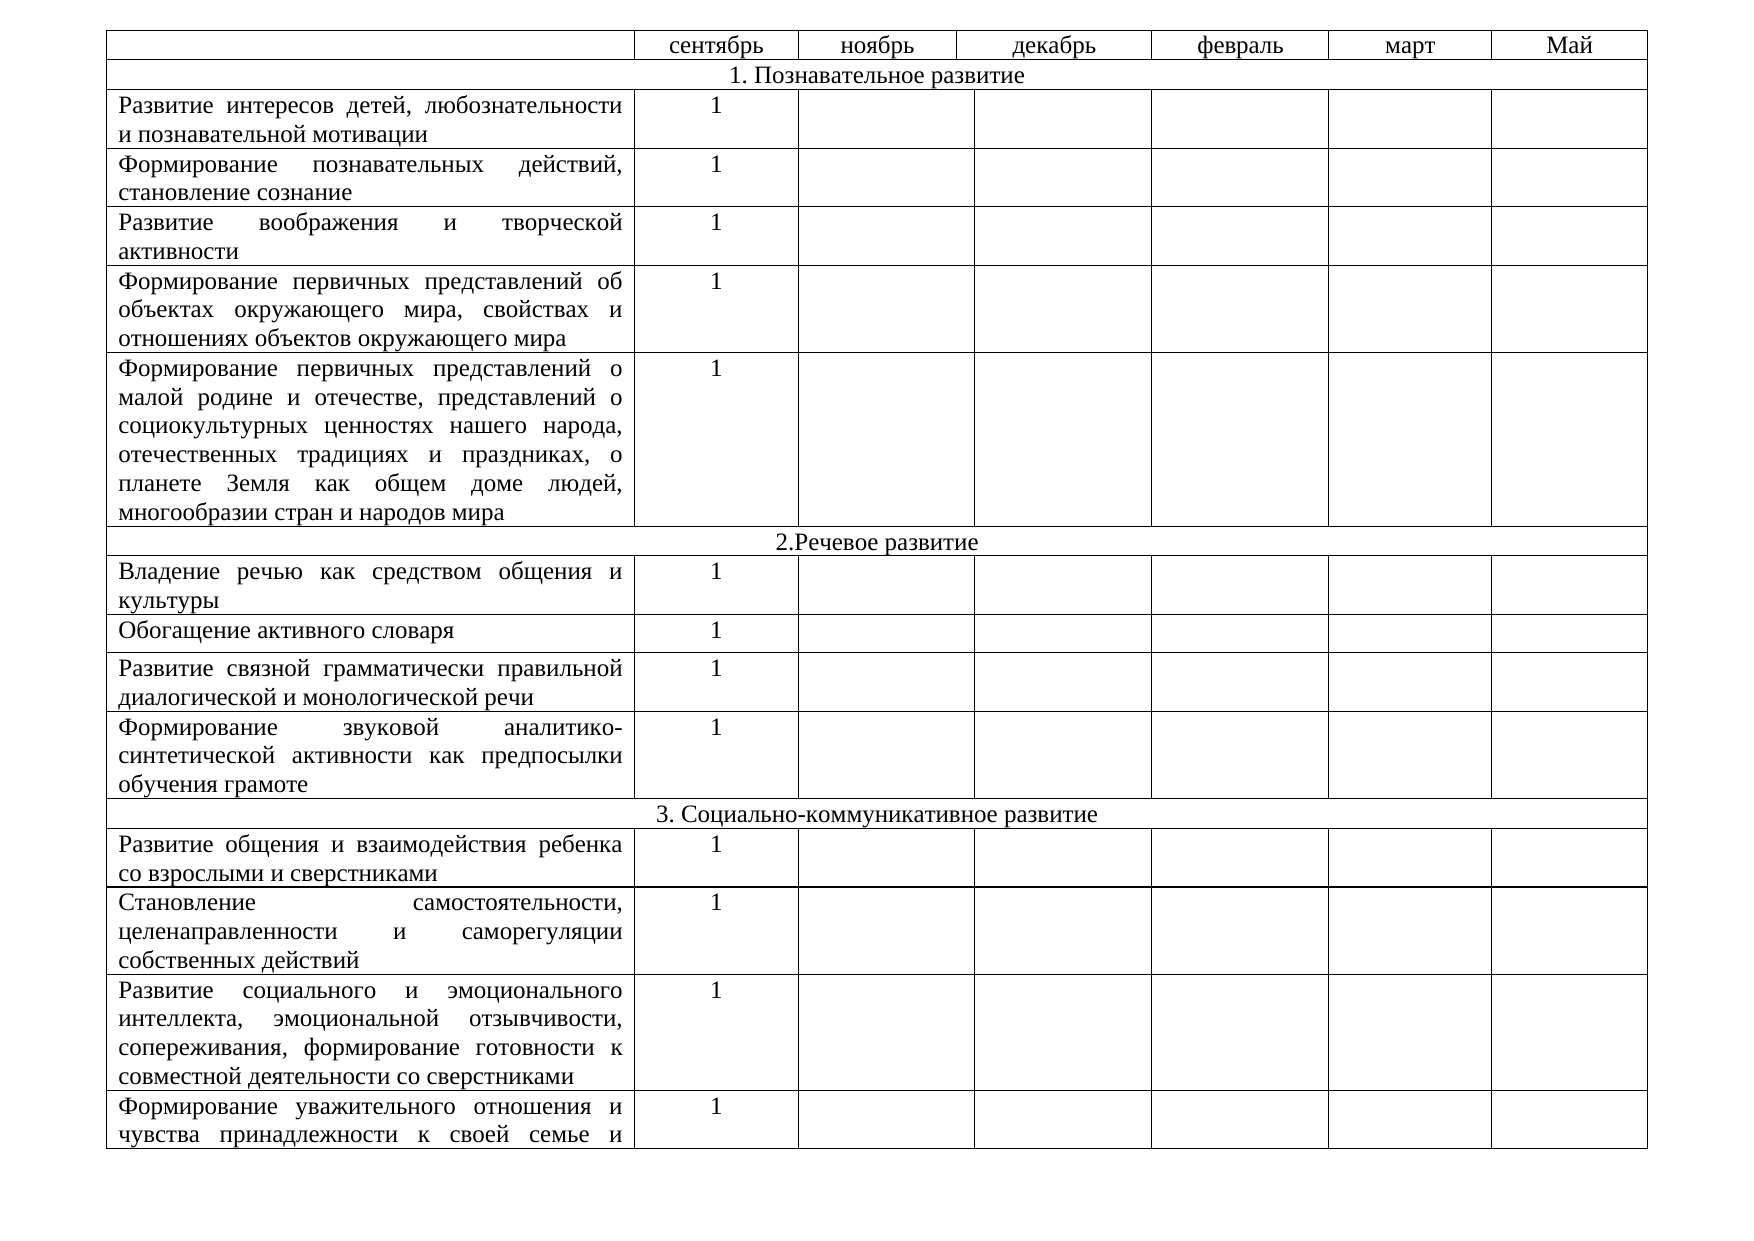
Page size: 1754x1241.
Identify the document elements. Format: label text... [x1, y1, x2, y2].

table_cell [799, 556, 974, 614]
table_cell [1152, 266, 1328, 352]
table_cell [1152, 615, 1328, 652]
table_cell Развитие связной грамматически правильной диалогической и монологической речи [107, 653, 634, 711]
table_cell [1492, 888, 1647, 974]
table_cell 1 [635, 653, 798, 711]
table_cell 1 [635, 975, 798, 1090]
table_header Май [1492, 31, 1647, 59]
table_cell [975, 207, 1151, 265]
table_cell [1492, 975, 1647, 1090]
table_cell 1 [635, 90, 798, 148]
table_cell [1492, 712, 1647, 798]
table_cell [1329, 615, 1491, 652]
table_cell [799, 207, 974, 265]
table_cell 2.Речевое развитие [107, 527, 1647, 555]
table_cell Обогащение активного словаря [107, 615, 634, 652]
table_cell [1329, 653, 1491, 711]
table_header декабрь [957, 31, 1151, 59]
table_cell 1 [635, 1091, 798, 1148]
table_cell [799, 90, 974, 148]
table_cell 1 [635, 712, 798, 798]
table_cell [799, 829, 974, 886]
table_cell 1 [635, 556, 798, 614]
table_cell [799, 888, 974, 974]
table_cell 1 [635, 266, 798, 352]
table_cell [1492, 90, 1647, 148]
table_cell [1492, 353, 1647, 526]
table_cell [799, 353, 974, 526]
table_cell [1492, 149, 1647, 206]
table_cell Формирование звуковой аналитико-синтетической активности как предпосылки обучения грамоте [107, 712, 634, 798]
table_header сентябрь [635, 31, 798, 59]
table_cell [1492, 207, 1647, 265]
table_cell [975, 90, 1151, 148]
table_cell [1152, 888, 1328, 974]
table_cell [1329, 975, 1491, 1090]
table_cell [799, 712, 974, 798]
table_cell [1329, 266, 1491, 352]
table_cell [799, 975, 974, 1090]
table_cell 1 [635, 149, 798, 206]
table_cell [1329, 353, 1491, 526]
table_cell Развитие воображения и творческой активности [107, 207, 634, 265]
table_cell [799, 615, 974, 652]
table_cell Формирование первичных представлений об объектах окружающего мира, свойствах и отношениях объектов окружающего мира [107, 266, 634, 352]
table_cell [1152, 149, 1328, 206]
table_cell [799, 1091, 974, 1148]
table_cell [1492, 829, 1647, 886]
table_cell [1329, 888, 1491, 974]
table_cell 1 [635, 888, 798, 974]
table_cell [1152, 1091, 1328, 1148]
table_cell [1329, 712, 1491, 798]
table_cell [1152, 90, 1328, 148]
table_cell [975, 149, 1151, 206]
table_cell [975, 353, 1151, 526]
table_cell [1329, 207, 1491, 265]
table_cell Владение речью как средством общения и культуры [107, 556, 634, 614]
table_cell [799, 266, 974, 352]
table_header февраль [1152, 31, 1328, 59]
table_cell [1492, 1091, 1647, 1148]
table_header март [1329, 31, 1491, 59]
table_cell Формирование первичных представлений о малой родине и отечестве, представлений о социокультурных ценностях нашего народа, отечественных традициях и праздниках, о планете Земля как общем доме людей, многообразии стран и народов мира [107, 353, 634, 526]
table_cell Развитие социального и эмоционального интеллекта, эмоциональной отзывчивости, сопереживания, формирование готовности к совместной деятельности со сверстниками [107, 975, 634, 1090]
table_cell Развитие общения и взаимодействия ребенка со взрослыми и сверстниками [107, 829, 634, 886]
table_cell [975, 975, 1151, 1090]
table_cell [1152, 829, 1328, 886]
table_cell [1152, 207, 1328, 265]
table_cell [975, 712, 1151, 798]
table_cell [975, 556, 1151, 614]
table_cell [1492, 556, 1647, 614]
table_cell [1152, 712, 1328, 798]
table_cell [975, 888, 1151, 974]
table_cell [1152, 353, 1328, 526]
table_cell [799, 653, 974, 711]
table_cell [1329, 556, 1491, 614]
table_cell [1492, 266, 1647, 352]
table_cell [107, 1091, 634, 1148]
table_cell Становление самостоятельности, целенаправленности и саморегуляции собственных действий [107, 888, 634, 974]
table_cell [1329, 149, 1491, 206]
table_cell [1152, 556, 1328, 614]
table_cell [1492, 615, 1647, 652]
table_cell [1152, 975, 1328, 1090]
table_cell [975, 829, 1151, 886]
table_cell 1. Познавательное развитие [107, 60, 1647, 89]
table_cell Развитие интересов детей, любознательности и познавательной мотивации [107, 90, 634, 148]
table_cell [975, 653, 1151, 711]
table_cell 1 [635, 829, 798, 886]
table_cell [799, 149, 974, 206]
table_cell 3. Социально-коммуникативное развитие [107, 799, 1647, 828]
table_cell [975, 266, 1151, 352]
table_cell 1 [635, 615, 798, 652]
table_cell Формирование познавательных действий, становление сознание [107, 149, 634, 206]
table_cell 1 [635, 207, 798, 265]
table_header [107, 31, 634, 59]
table_cell [975, 615, 1151, 652]
table_cell [1329, 1091, 1491, 1148]
table_cell [1329, 829, 1491, 886]
table_cell [1152, 653, 1328, 711]
table_header ноябрь [799, 31, 956, 59]
table_cell [975, 1091, 1151, 1148]
table_cell 1 [635, 353, 798, 526]
table_cell [1329, 90, 1491, 148]
table_cell [1492, 653, 1647, 711]
